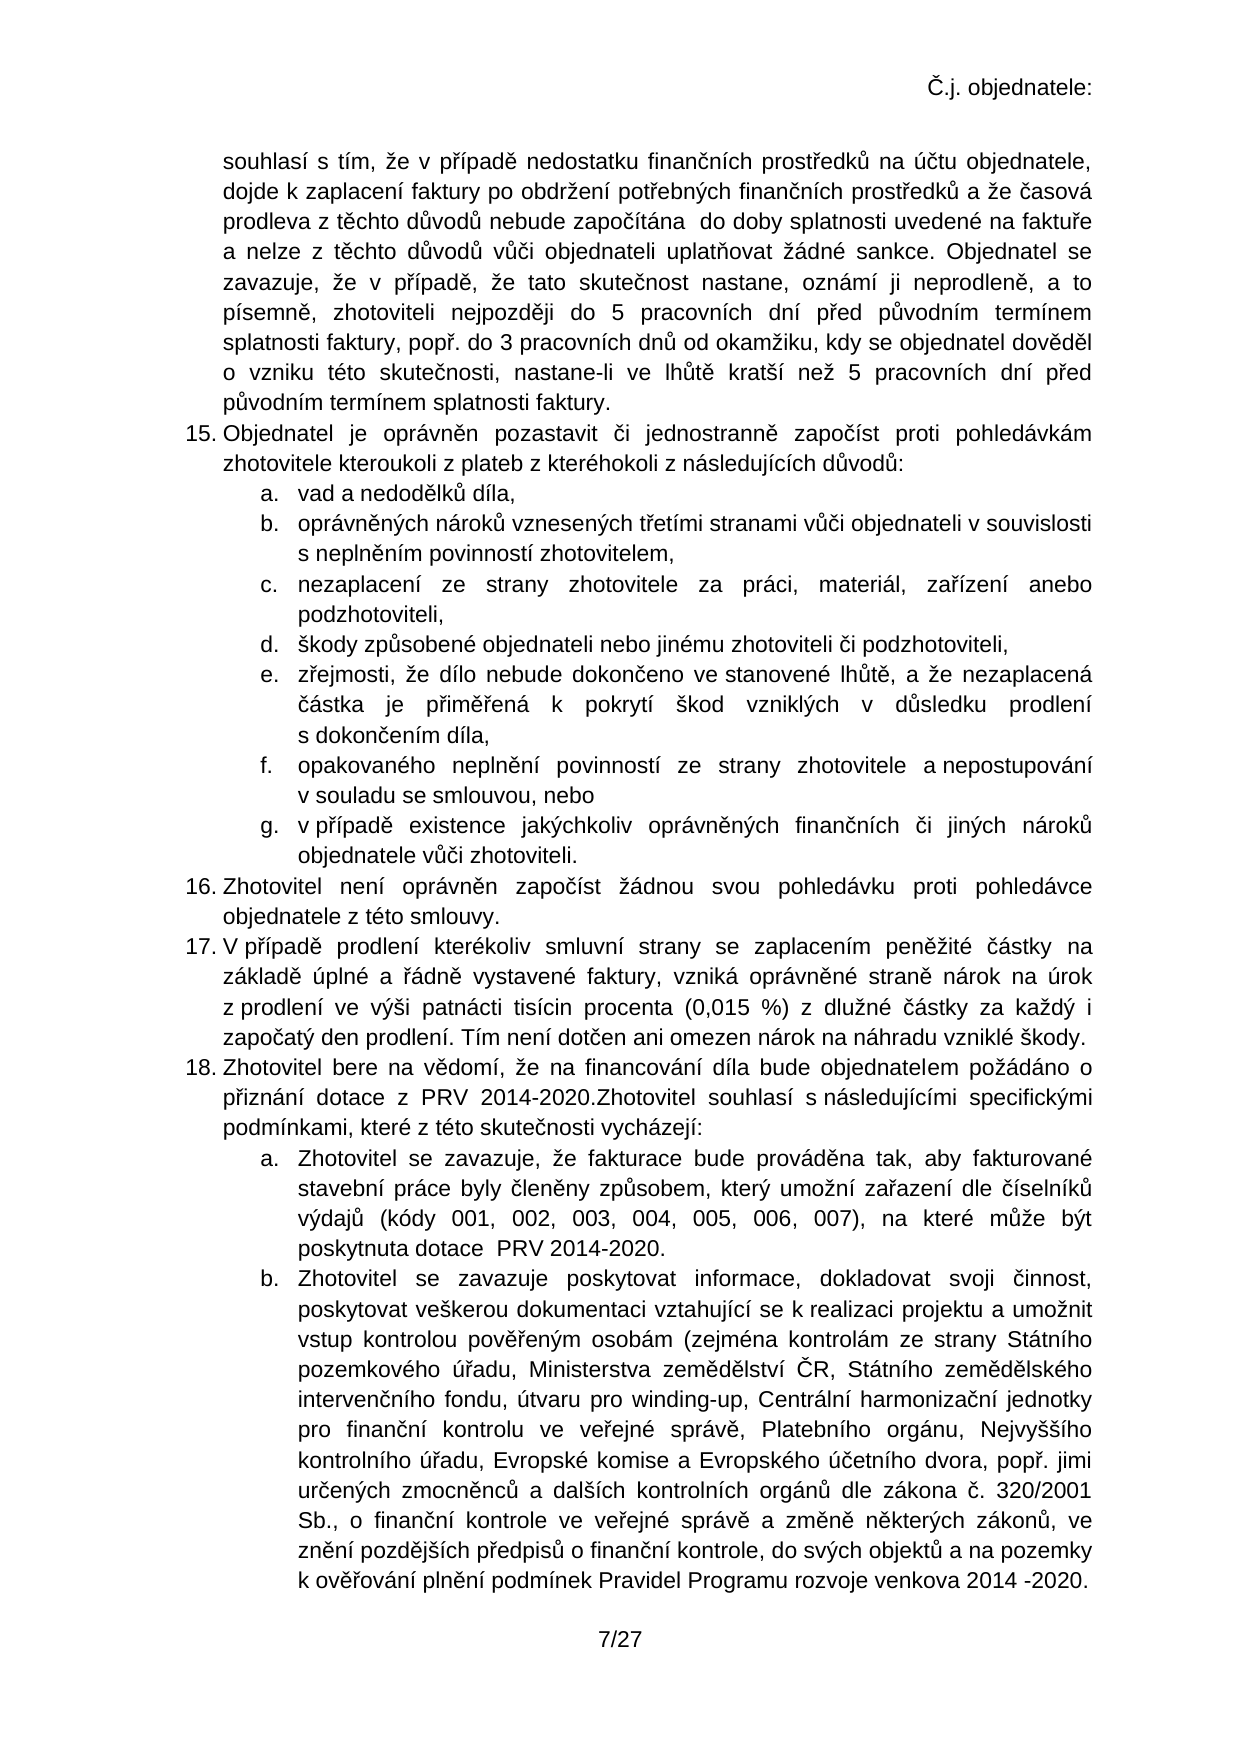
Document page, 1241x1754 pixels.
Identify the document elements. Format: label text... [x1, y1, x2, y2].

list v případě existence jakýchkoliv oprávněných finančních či jiných nároků objednatele vůči zhotoviteli. [260, 812, 1093, 869]
list oprávněných nároků vznesených třetími stranami vůči objednateli v souvislosti s neplněním povinností zhotovitelem, [260, 510, 1093, 567]
list škody způsobené objednateli nebo jinému zhotoviteli či podzhotoviteli, [260, 631, 1093, 657]
list V případě prodlení kterékoliv smluvní strany se zaplacením peněžité částky na základě úplné a řádně vystavené faktury, vzniká oprávněné straně nárok na úrok z prodlení ve výši patnácti tisícin procenta (0,015 %) z dlužné částky za každý i započatý den prodlení. Tím není dotčen ani omezen nárok na náhradu vzniklé škody. [185, 933, 1093, 1050]
list Zhotovitel se zavazuje poskytovat informace, dokladovat svoji činnost, poskytovat veškerou dokumentaci vztahující se k realizaci projektu a umožnit vstup kontrolou pověřeným osobám (zejména kontrolám ze strany Státního pozemkového úřadu, Ministerstva zemědělství ČR, Státního zemědělského intervenčního fondu, útvaru pro winding-up, Centrální harmonizační jednotky pro finanční kontrolu ve veřejné správě, Platebního orgánu, Nejvyššího kontrolního úřadu, Evropské komise a Evropského účetního dvora, popř. jimi určených zmocněnců a dalších kontrolních orgánů dle zákona č. 320/2001 Sb., o finanční kontrole ve veřejné správě a změně některých zákonů, ve znění pozdějších předpisů o finanční kontrole, do svých objektů a na pozemky k ověřování plnění podmínek Pravidel Programu rozvoje venkova 2014 -2020. [260, 1265, 1093, 1594]
list Zhotovitel není oprávněn započíst žádnou svou pohledávku proti pohledávce objednatele z této smlouvy. [185, 873, 1093, 929]
list Zhotovitel se zavazuje, že fakturace bude prováděna tak, aby fakturované stavební práce byly členěny způsobem, který umožní zařazení dle číselníků výdajů (kódy 001, 002, 003, 004, 005, 006, 007), na které může být poskytnuta dotace PRV 2014-2020. [260, 1144, 1093, 1261]
list Zhotovitel bere na vědomí, že na financování díla bude objednatelem požádáno o přiznání dotace z PRV 2014-2020.Zhotovitel souhlasí s následujícími specifickými podmínkami, které z této skutečnosti vycházejí: [185, 1054, 1093, 1141]
list vad a nedodělků díla, [260, 480, 1093, 506]
list nezaplacení ze strany zhotovitele za práci, materiál, zařízení anebo podzhotoviteli, [260, 571, 1093, 627]
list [185, 148, 1093, 416]
list zřejmosti, že dílo nebude dokončeno ve stanovené lhůtě, a že nezaplacená částka je přiměřená k pokrytí škod vzniklých v důsledku prodlení s dokončením díla, [260, 661, 1093, 748]
list opakovaného neplnění povinností ze strany zhotovitele a nepostupování v souladu se smlouvou, nebo [260, 752, 1093, 808]
list Objednatel je oprávněn pozastavit či jednostranně započíst proti pohledávkám zhotovitele kteroukoli z plateb z kteréhokoli z následujících důvodů: [185, 419, 1093, 476]
